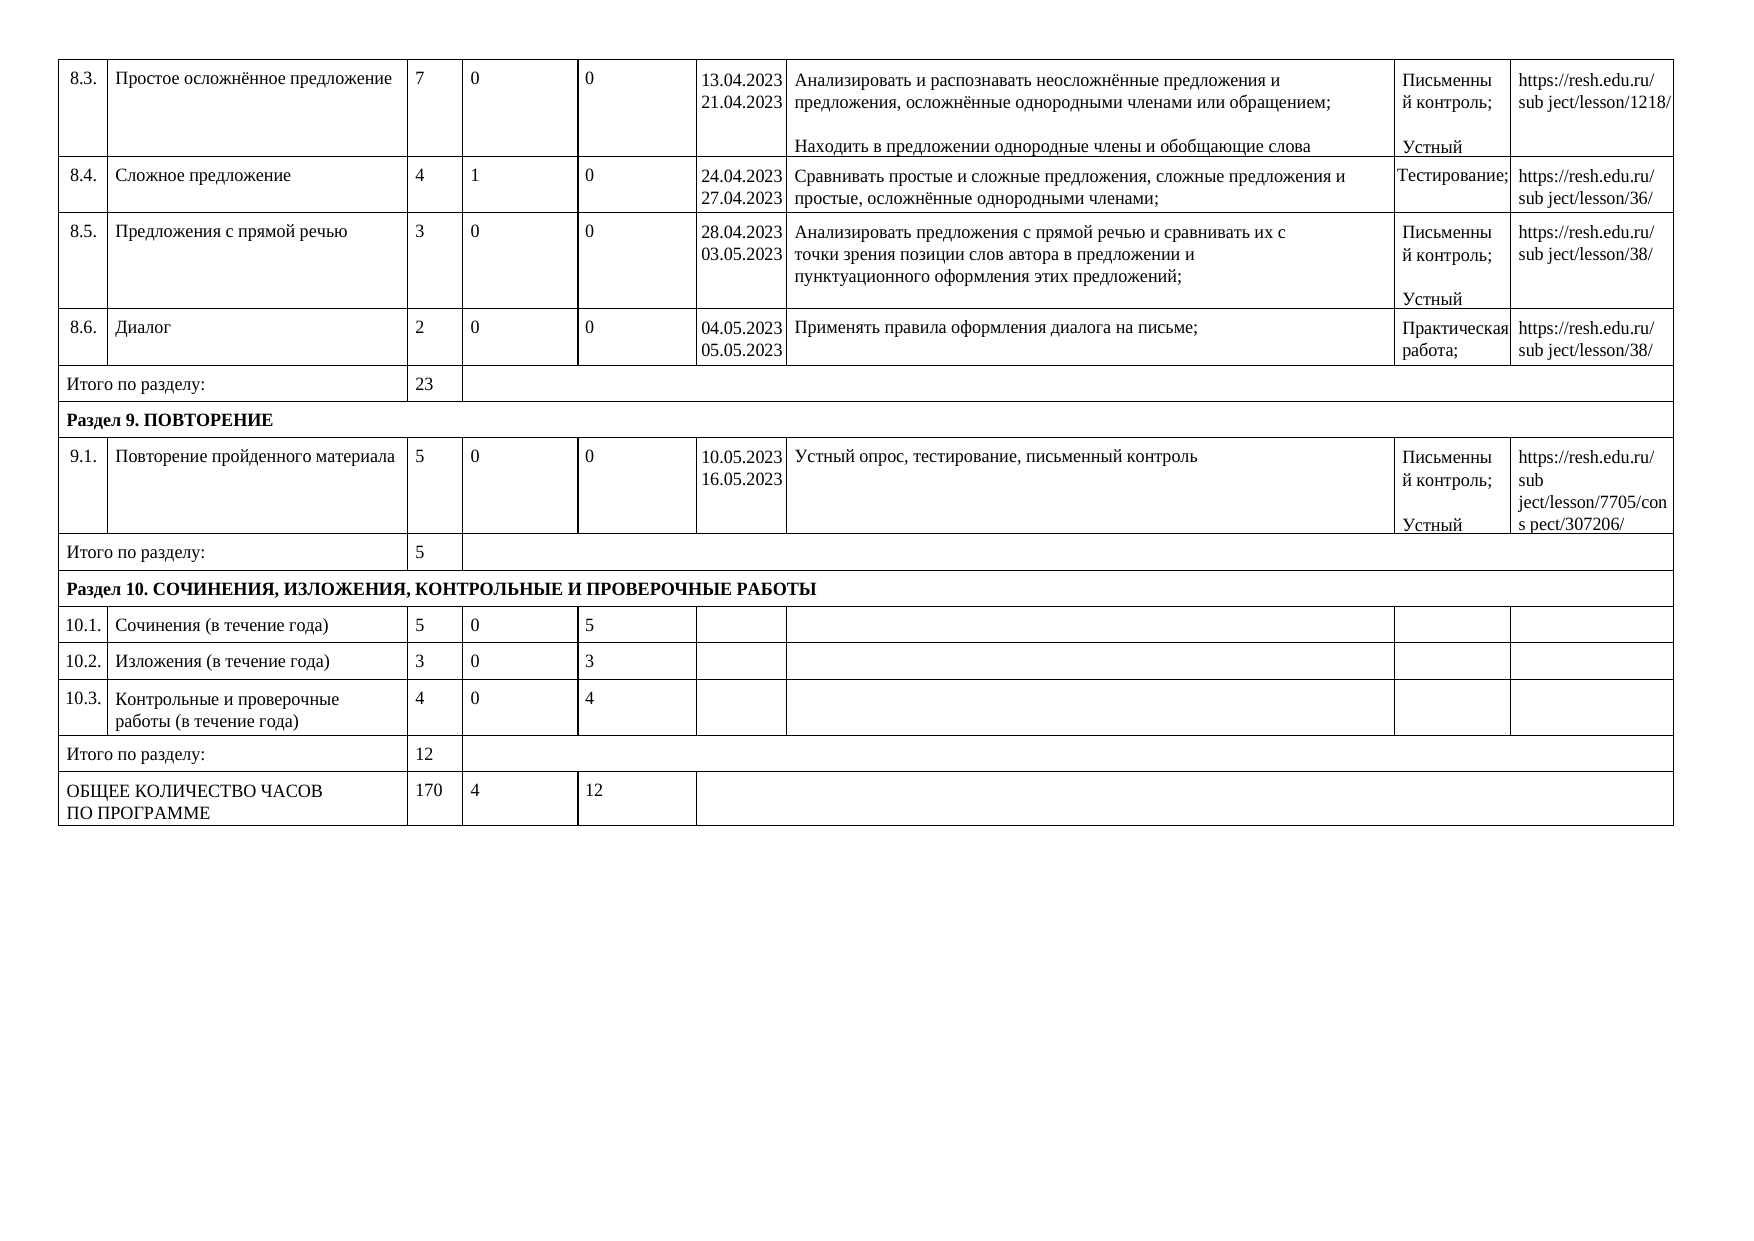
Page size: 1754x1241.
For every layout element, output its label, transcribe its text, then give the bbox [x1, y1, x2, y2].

table_cell [697, 680, 786, 735]
table_cell 8.5. [59, 213, 107, 308]
table_cell 5 [408, 534, 462, 569]
table_cell 0 [579, 157, 696, 212]
table_cell 3 [408, 643, 462, 678]
table_cell https://resh.edu.ru/sub ject/lesson/38/ [1511, 309, 1673, 364]
table_cell 0 [579, 309, 696, 364]
table_cell 10.3. [59, 680, 107, 735]
table_header Простое осложнённое предложение [108, 60, 407, 156]
table_cell 0 [579, 213, 696, 308]
table_cell 04.05.2023 05.05.2023 [697, 309, 786, 364]
table_cell ОБЩЕЕ КОЛИЧЕСТВО ЧАСОВ ПО ПРОГРАММЕ [59, 772, 407, 825]
table_cell 10.2. [59, 643, 107, 678]
table_cell https://resh.edu.ru/sub ject/lesson/38/ [1511, 213, 1673, 308]
table_cell [1395, 680, 1510, 735]
table_cell Итого по разделу: [59, 366, 407, 401]
table_cell Итого по разделу: [59, 534, 407, 569]
table_cell Применять правила оформления диалога на письме; [787, 309, 1394, 364]
table_header Анализировать и распознавать неосложнённые предложения и предложения, осложнённые однородными членами или обращением; Находить в предложении однородные члены и обобщающие слова при них; [787, 60, 1394, 156]
table_cell [1395, 643, 1510, 678]
table_cell [463, 534, 1673, 569]
table_cell 1 [463, 157, 577, 212]
table_cell 0 [463, 438, 577, 533]
table_cell 10.05.2023 16.05.2023 [697, 438, 786, 533]
table_cell 23 [408, 366, 462, 401]
table_cell Диалог [108, 309, 407, 364]
table_cell 170 [408, 772, 462, 825]
table_cell 9.1. [59, 438, 107, 533]
table_cell Анализировать предложения с прямой речью и сравнивать их с точки зрения позиции слов автора в предложении и пунктуационного оформления этих предложений; [787, 213, 1394, 308]
table_cell 0 [579, 438, 696, 533]
table_cell 0 [463, 680, 577, 735]
table_cell [787, 680, 1394, 735]
table_cell 28.04.2023 03.05.2023 [697, 213, 786, 308]
table_cell Устный опрос, тестирование, письменный контроль [787, 438, 1394, 533]
table_cell 0 [463, 607, 577, 642]
table_cell 5 [408, 438, 462, 533]
table_cell 10.1. [59, 607, 107, 642]
table_cell Письменный контроль; Устный опрос; [1395, 438, 1510, 533]
table_cell [1511, 607, 1673, 642]
table_cell [463, 366, 1673, 401]
table_cell Письменный контроль; Устный опрос; [1395, 213, 1510, 308]
table_cell 0 [463, 643, 577, 678]
table_cell 8.6. [59, 309, 107, 364]
table_cell 2 [408, 309, 462, 364]
table_cell https://resh.edu.ru/sub ject/lesson/36/ [1511, 157, 1673, 212]
table_header 8.3. [59, 60, 107, 156]
table_header 0 [579, 60, 696, 156]
table_cell 3 [408, 213, 462, 308]
table_cell Предложения с прямой речью [108, 213, 407, 308]
table_cell 0 [463, 309, 577, 364]
table_cell [787, 607, 1394, 642]
table_cell Сочинения (в течение года) [108, 607, 407, 642]
table_cell 5 [579, 607, 696, 642]
table_cell Тестирование; [1395, 157, 1510, 212]
table_cell 4 [408, 680, 462, 735]
table_cell Раздел 9. ПОВТОРЕНИЕ [59, 402, 1673, 437]
table_cell Повторение пройденного материала [108, 438, 407, 533]
table_cell 12 [579, 772, 696, 825]
table_cell [1511, 680, 1673, 735]
table_cell Практическая работа; [1395, 309, 1510, 364]
table_cell Раздел 10. СОЧИНЕНИЯ, ИЗЛОЖЕНИЯ, КОНТРОЛЬНЫЕ И ПРОВЕРОЧНЫЕ РАБОТЫ [59, 571, 1673, 606]
table_cell [787, 643, 1394, 678]
table_cell 4 [463, 772, 577, 825]
table_cell Сравнивать простые и сложные предложения, сложные предложения и простые, осложнённые однородными членами; [787, 157, 1394, 212]
table_header Письменный контроль; Устный опрос; [1395, 60, 1510, 156]
table_cell [463, 736, 1673, 771]
table_cell https://resh.edu.ru/sub ject/lesson/7705/cons pect/307206/ [1511, 438, 1673, 533]
table_cell Сложное предложение [108, 157, 407, 212]
table_cell 4 [408, 157, 462, 212]
table_cell 8.4. [59, 157, 107, 212]
table_cell 24.04.2023 27.04.2023 [697, 157, 786, 212]
table_header 0 [463, 60, 577, 156]
table_cell [1395, 607, 1510, 642]
table_cell 12 [408, 736, 462, 771]
table_cell 5 [408, 607, 462, 642]
table_cell Изложения (в течение года) [108, 643, 407, 678]
table_cell Контрольные и проверочные работы (в течение года) [108, 680, 407, 735]
table_header 7 [408, 60, 462, 156]
table_cell [697, 772, 1673, 825]
table_cell [697, 643, 786, 678]
table_cell Итого по разделу: [59, 736, 407, 771]
table_cell [697, 607, 786, 642]
table_cell 3 [579, 643, 696, 678]
table_cell 0 [463, 213, 577, 308]
table_cell [1511, 643, 1673, 678]
table_header https://resh.edu.ru/sub ject/lesson/1218/ [1511, 60, 1673, 156]
table_cell 4 [579, 680, 696, 735]
table_header 13.04.2023 21.04.2023 [697, 60, 786, 156]
